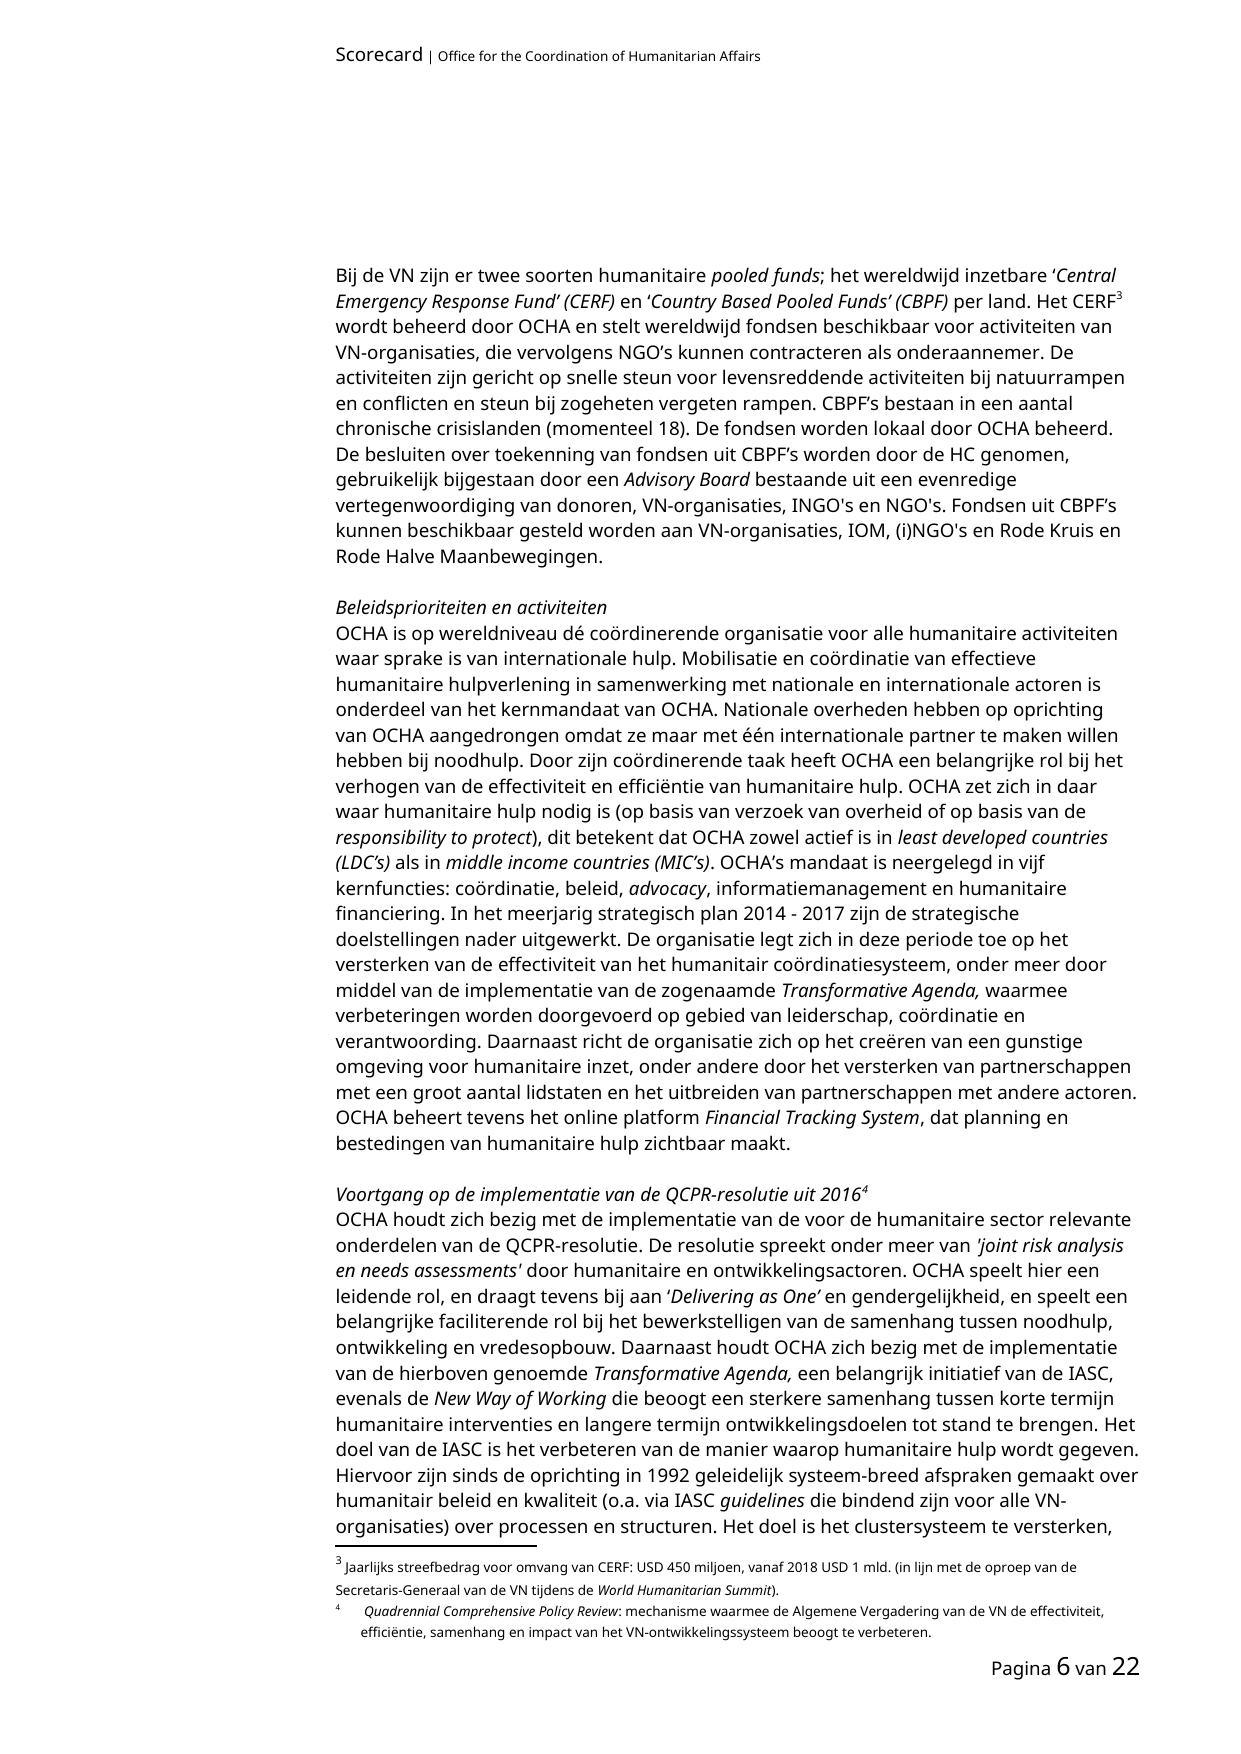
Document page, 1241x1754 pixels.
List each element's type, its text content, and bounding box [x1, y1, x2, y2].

text Beleidsprioriteiten en activiteiten [335, 569, 1140, 620]
text OCHA is op wereldniveau dé coördinerende organisatie voor alle humanitaire activiteiten waar sprake is van internationale hulp. Mobilisatie en coördinatie van effectieve humanitaire hulpverlening in samenwerking met nationale en internationale actoren is onderdeel van het kernmandaat van OCHA. Nationale overheden hebben op oprichting van OCHA aangedrongen omdat ze maar met één internationale partner te maken willen hebben bij noodhulp. Door zijn coördinerende taak heeft OCHA een belangrijke rol bij het verhogen van de effectiviteit en efficiëntie van humanitaire hulp. OCHA zet zich in daar waar humanitaire hulp nodig is (op basis van verzoek van overheid of op basis van de responsibility to protect), dit betekent dat OCHA zowel actief is in least developed countries (LDC’s) als in middle income countries (MIC’s). OCHA’s mandaat is neergelegd in vijf kernfuncties: coördinatie, beleid, advocacy, informatiemanagement en humanitaire financiering. In het meerjarig strategisch plan 2014 - 2017 zijn de strategische doelstellingen nader uitgewerkt. De organisatie legt zich in deze periode toe op het versterken van de effectiviteit van het humanitair coördinatiesysteem, onder meer door middel van de implementatie van de zogenaamde Transformative Agenda, waarmee verbeteringen worden doorgevoerd op gebied van leiderschap, coördinatie en verantwoording. Daarnaast richt de organisatie zich op het creëren van een gunstige omgeving voor humanitaire inzet, onder andere door het versterken van partnerschappen met een groot aantal lidstaten en het uitbreiden van partnerschappen met andere actoren. OCHA beheert tevens het online platform Financial Tracking System, dat planning en bestedingen van humanitaire hulp zichtbaar maakt. [335, 620, 1140, 1156]
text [335, 1207, 1140, 1538]
text Voortgang op de implementatie van de QCPR-resolutie uit 2016 [335, 1181, 1140, 1207]
text Bij de VN zijn er twee soorten humanitaire pooled funds; het wereldwijd inzetbare ‘Central Emergency Response Fund’ (CERF) en ‘Country Based Pooled Funds’ (CBPF) per land. Het CERF wordt beheerd door OCHA en stelt wereldwijd fondsen beschikbaar voor activiteiten van VN-organisaties, die vervolgens NGO’s kunnen contracteren als onderaannemer. De activiteiten zijn gericht op snelle steun voor levensreddende activiteiten bij natuurrampen en conflicten en steun bij zogeheten vergeten rampen. CBPF’s bestaan in een aantal chronische crisislanden (momenteel 18). De fondsen worden lokaal door OCHA beheerd. De besluiten over toekenning van fondsen uit CBPF’s worden door de HC genomen, gebruikelijk bijgestaan door een Advisory Board bestaande uit een evenredige vertegenwoordiging van donoren, VN-organisaties, INGO's en NGO's. Fondsen uit CBPF’s kunnen beschikbaar gesteld worden aan VN-organisaties, IOM, (i)NGO's en Rode Kruis en Rode Halve Maanbewegingen. [335, 262, 1140, 569]
